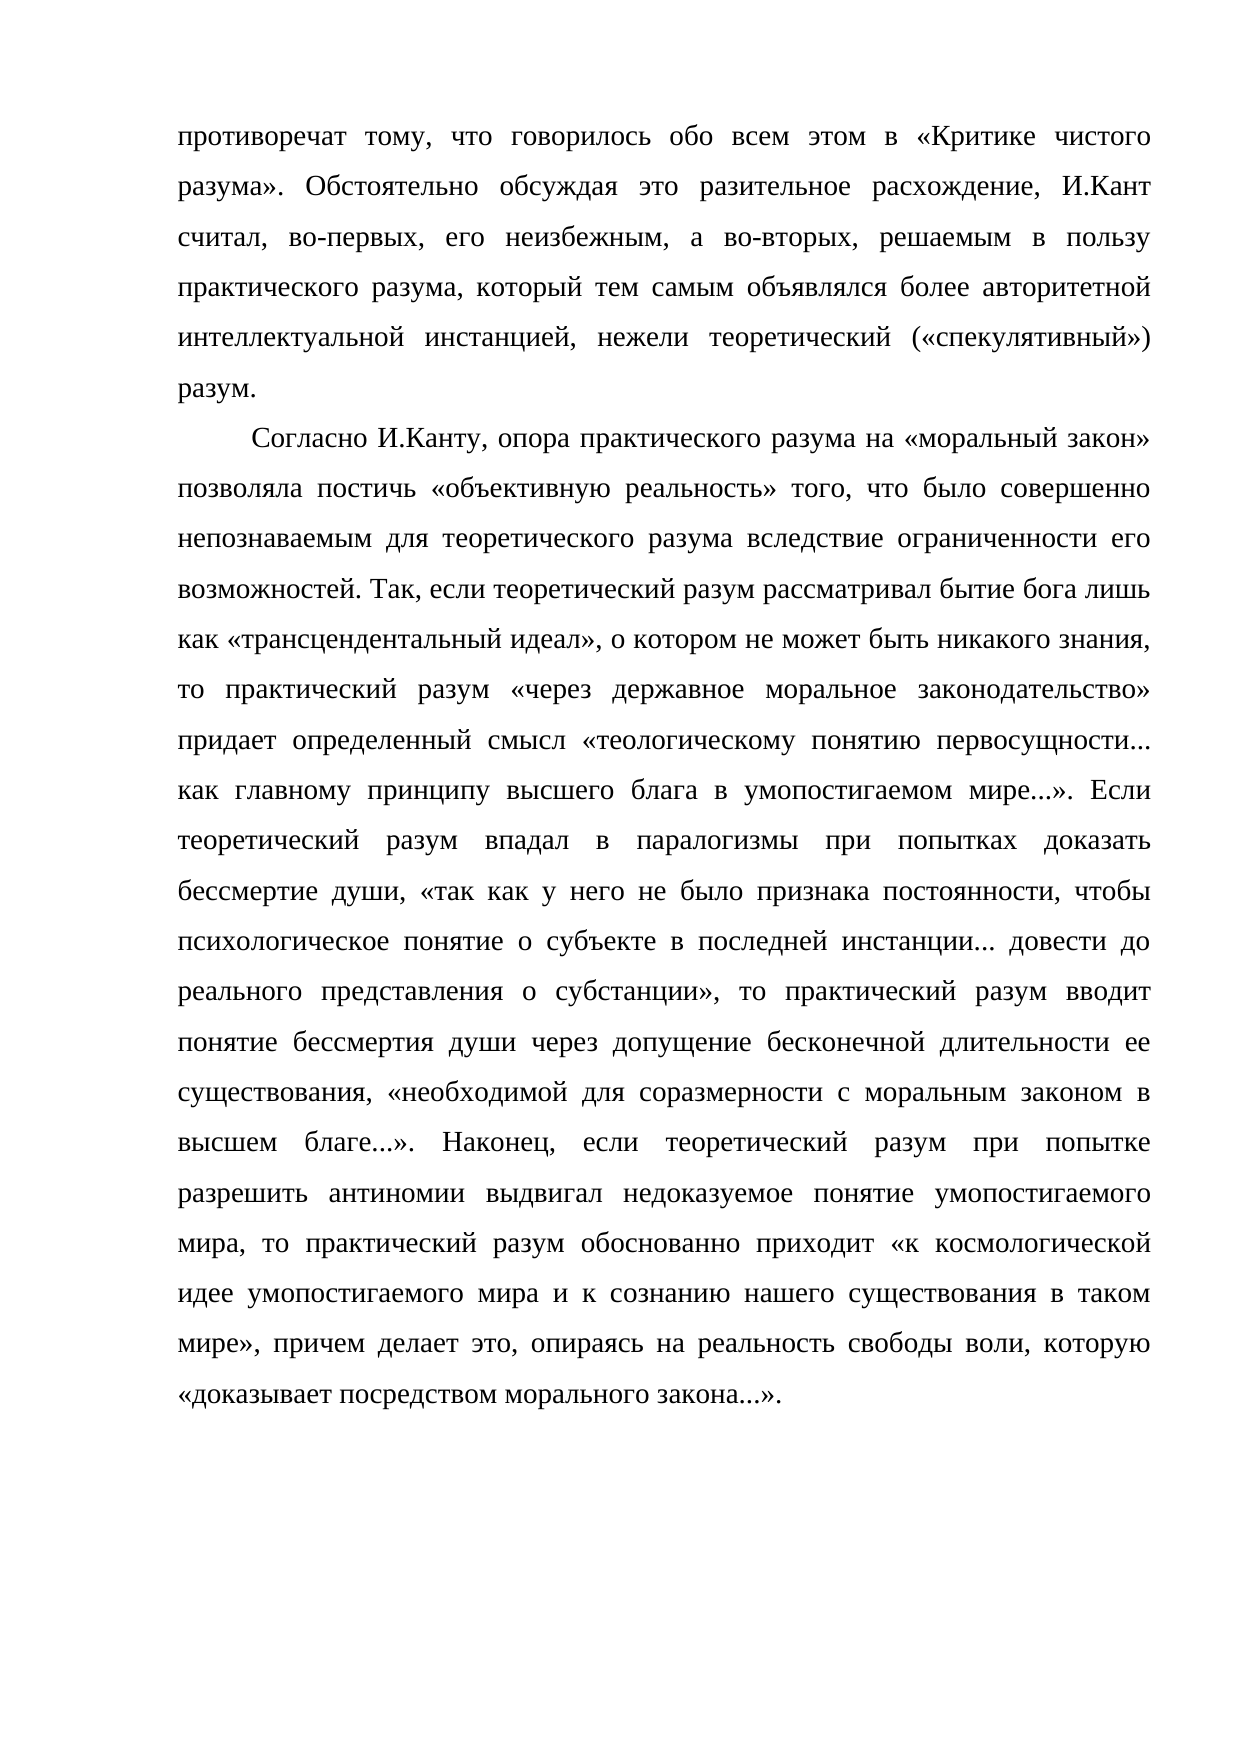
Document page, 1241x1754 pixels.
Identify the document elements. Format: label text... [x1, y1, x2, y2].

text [177, 118, 1152, 403]
text Согласно И.Канту, опора практического разума на «моральный закон» позволяла постичь «объективную реальность» того, что было совершенно непознаваемым для теоретического разума вследствие ограниченности его возможностей. Так, если теоретический разум рассматривал бытие бога лишь как «трансцендентальный идеал», о котором не может быть никакого знания, то практический разум «через державное моральное законодательство» придает определенный смысл «теологическому понятию первосущности... как главному принципу высшего блага в умопостигаемом мире...». Если теоретический разум впадал в паралогизмы при попытках доказать бессмертие души, «так как у него не было признака постоянности, чтобы психологическое понятие о субъекте в последней инстанции... довести до реального представления о субстанции», то практический разум вводит понятие бессмертия души через допущение бесконечной длительности ее существования, «необходимой для соразмерности с моральным законом в высшем благе...». Наконец, если теоретический разум при попытке разрешить антиномии выдвигал недоказуемое понятие умопостигаемого мира, то практический разум обоснованно приходит «к космологической идее умопостигаемого мира и к сознанию нашего существования в таком мире», причем делает это, опираясь на реальность свободы воли, которую «доказывает посредством морального закона...». [177, 420, 1152, 1409]
